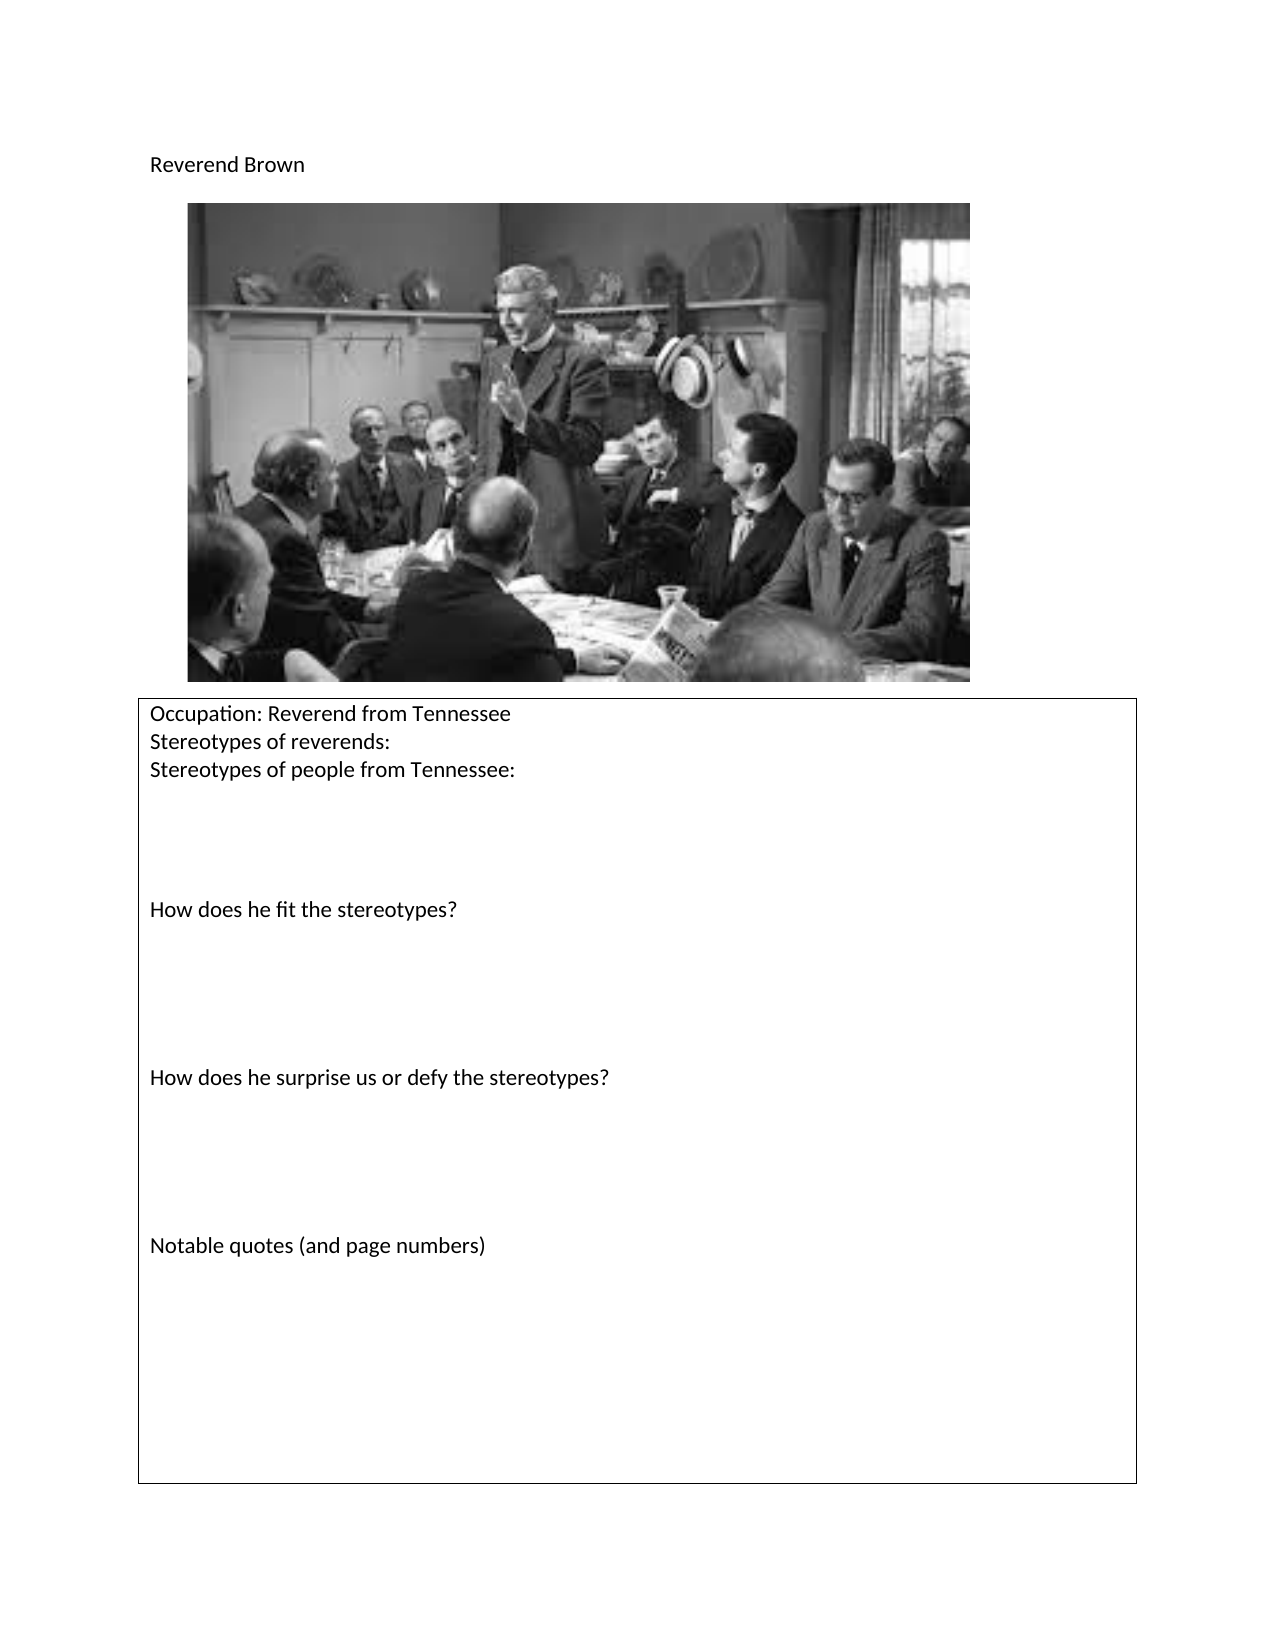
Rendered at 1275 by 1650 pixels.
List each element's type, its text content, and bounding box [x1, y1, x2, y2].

table_header Occupation: Reverend from Tennessee Stereotypes of reverends: Stereotypes of people from Tennessee: How does he fit the stereotypes? How does he surprise us or defy the stereotypes? Notable quotes (and page numbers) [139, 699, 1136, 1483]
picture [187, 203, 970, 682]
text Reverend Brown [150, 150, 1125, 178]
